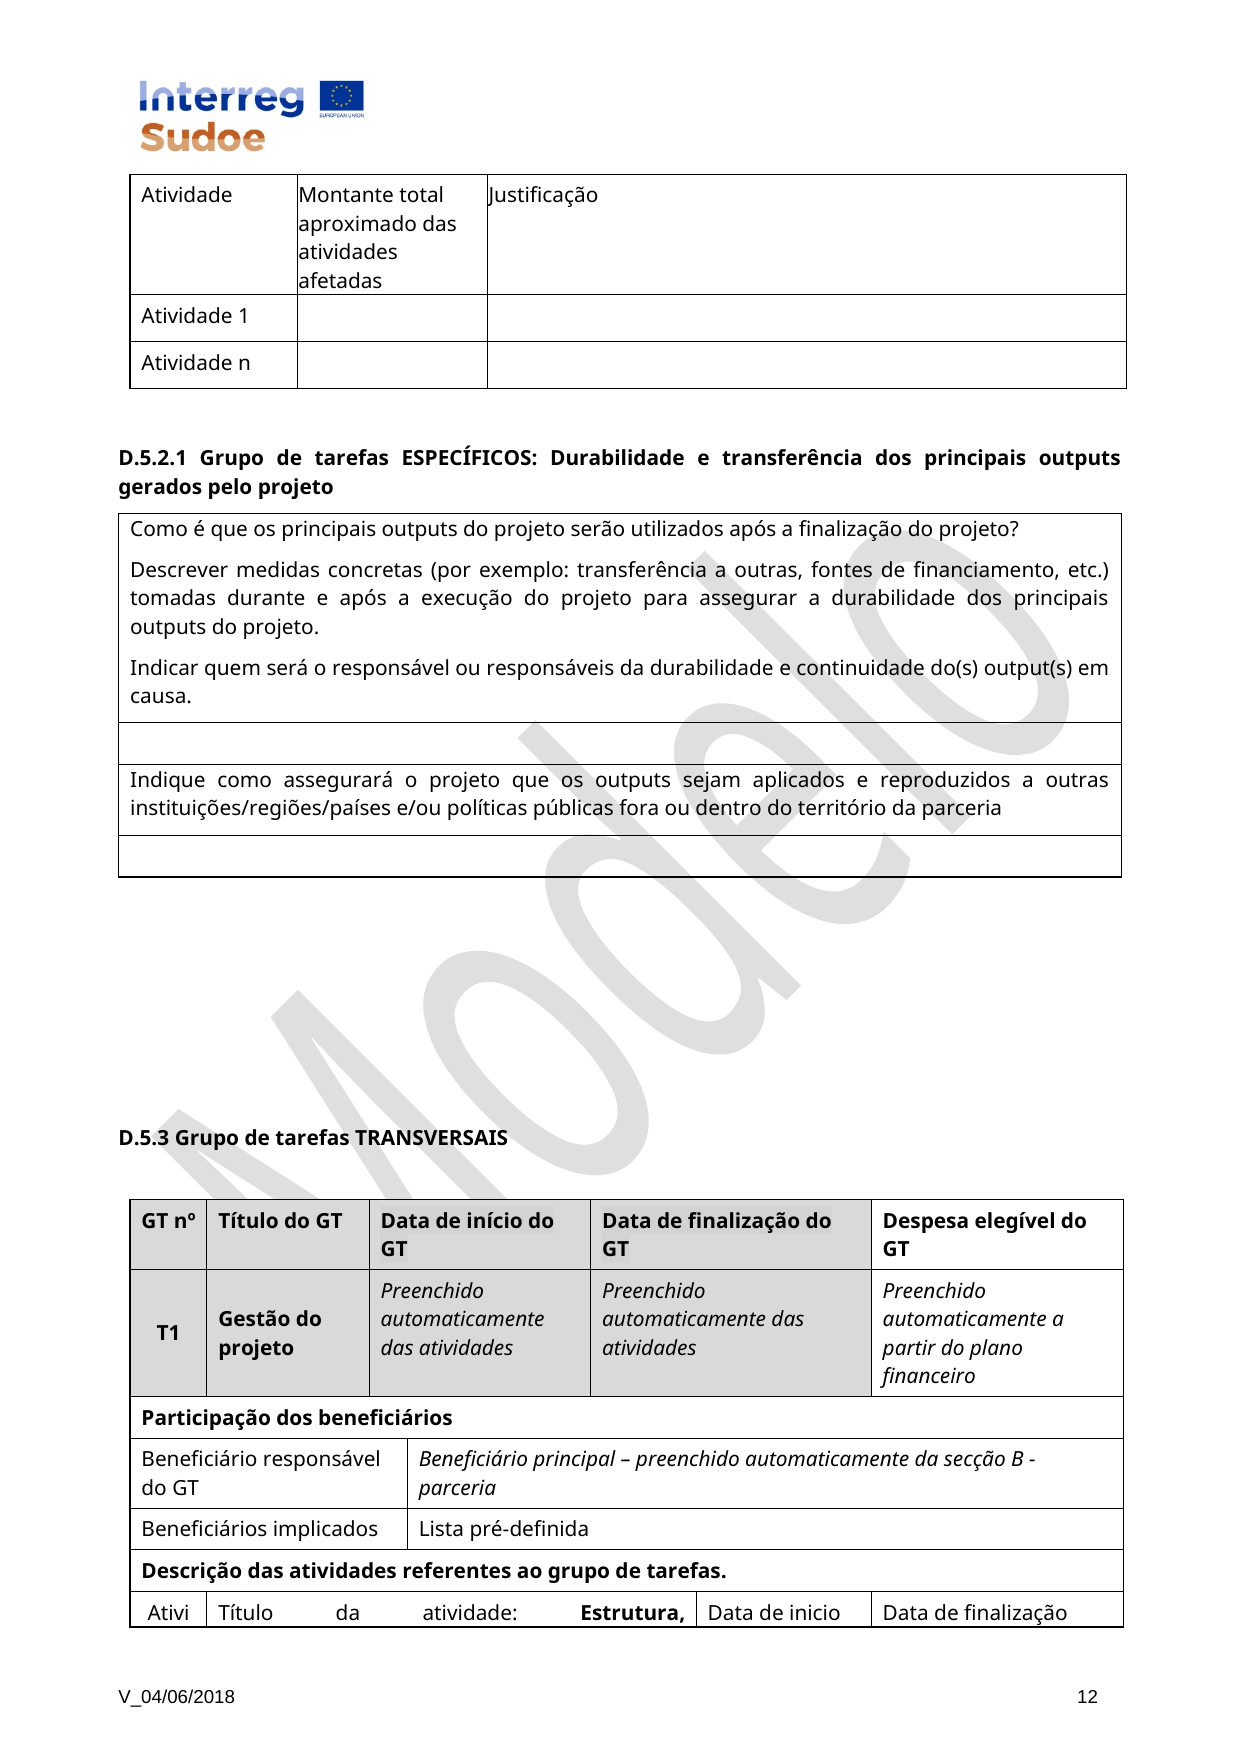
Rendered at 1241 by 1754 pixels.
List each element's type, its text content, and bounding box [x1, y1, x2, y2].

table_cell T1 [131, 1270, 206, 1396]
table_cell [298, 295, 487, 341]
table_cell Preenchido automaticamente das atividades [370, 1270, 590, 1396]
table_cell Justificação [488, 175, 1126, 294]
text D.5.3 Grupo de tarefas TRANSVERSAIS [118, 1123, 1122, 1152]
table_cell Beneficiários implicados [131, 1509, 407, 1549]
table_cell [119, 723, 1121, 764]
table_cell Indique como assegurará o projeto que os outputs sejam aplicados e reproduzidos a outras instituições/regiões/países e/ou políticas públicas fora ou dentro do território da parceria [119, 765, 1121, 834]
table_cell Participação dos beneficiários [131, 1397, 1123, 1437]
table_cell Preenchido automaticamente das atividades [591, 1270, 871, 1396]
table_cell Atividade n [131, 342, 297, 388]
table_cell Beneficiário responsável do GT [131, 1439, 407, 1508]
picture [118, 59, 385, 174]
table_cell Preenchido automaticamente a partir do plano financeiro [872, 1270, 1123, 1396]
table_cell [298, 342, 487, 388]
table_cell Data de inicio (MM/AAAA) [697, 1592, 871, 1626]
table_cell Atividade [131, 175, 297, 294]
text D.5.2.1 Grupo de tarefas ESPECÍFICOS: Durabilidade e transferência dos principais outputs gerados pelo projeto [118, 443, 1122, 500]
table_cell Data de finalização (MM/AAAA) [872, 1592, 1123, 1626]
table_header Como é que os principais outputs do projeto serão utilizados após a finalização do projeto? Descrever medidas concretas (por exemplo: transferência a outras, fontes de financiamento, etc.) tomadas durante e após a execução do projeto para assegurar a durabilidade dos principais outputs do projeto. Indicar quem será o responsável ou responsáveis da durabilidade e continuidade do(s) output(s) em causa. [119, 514, 1121, 722]
table_header Data de início do GT [370, 1200, 590, 1269]
table_cell Gestão do projeto [207, 1270, 369, 1396]
table_cell Título da atividade: Estrutura, responsabilidades e procedimentos para a gestão administrativa e para a coordenação diária do projeto [207, 1592, 696, 1626]
table_header Título do GT [207, 1200, 369, 1269]
table_cell [119, 836, 1121, 876]
table_cell Montante total aproximado das atividades afetadas [298, 175, 487, 294]
table_cell Lista pré-definida [408, 1509, 1123, 1549]
table_header GT nº [131, 1200, 206, 1269]
table_cell [488, 342, 1126, 388]
table_header Data de finalização do GT [591, 1200, 871, 1269]
table_cell Atividade T1.1 [131, 1592, 206, 1626]
table_header Despesa elegível do GT [872, 1200, 1123, 1269]
table_cell Descrição das atividades referentes ao grupo de tarefas. [131, 1550, 1123, 1591]
table_cell Beneficiário principal – preenchido automaticamente da secção B - parceria [408, 1439, 1123, 1508]
table_cell [488, 295, 1126, 341]
table_cell Atividade 1 [131, 295, 297, 341]
